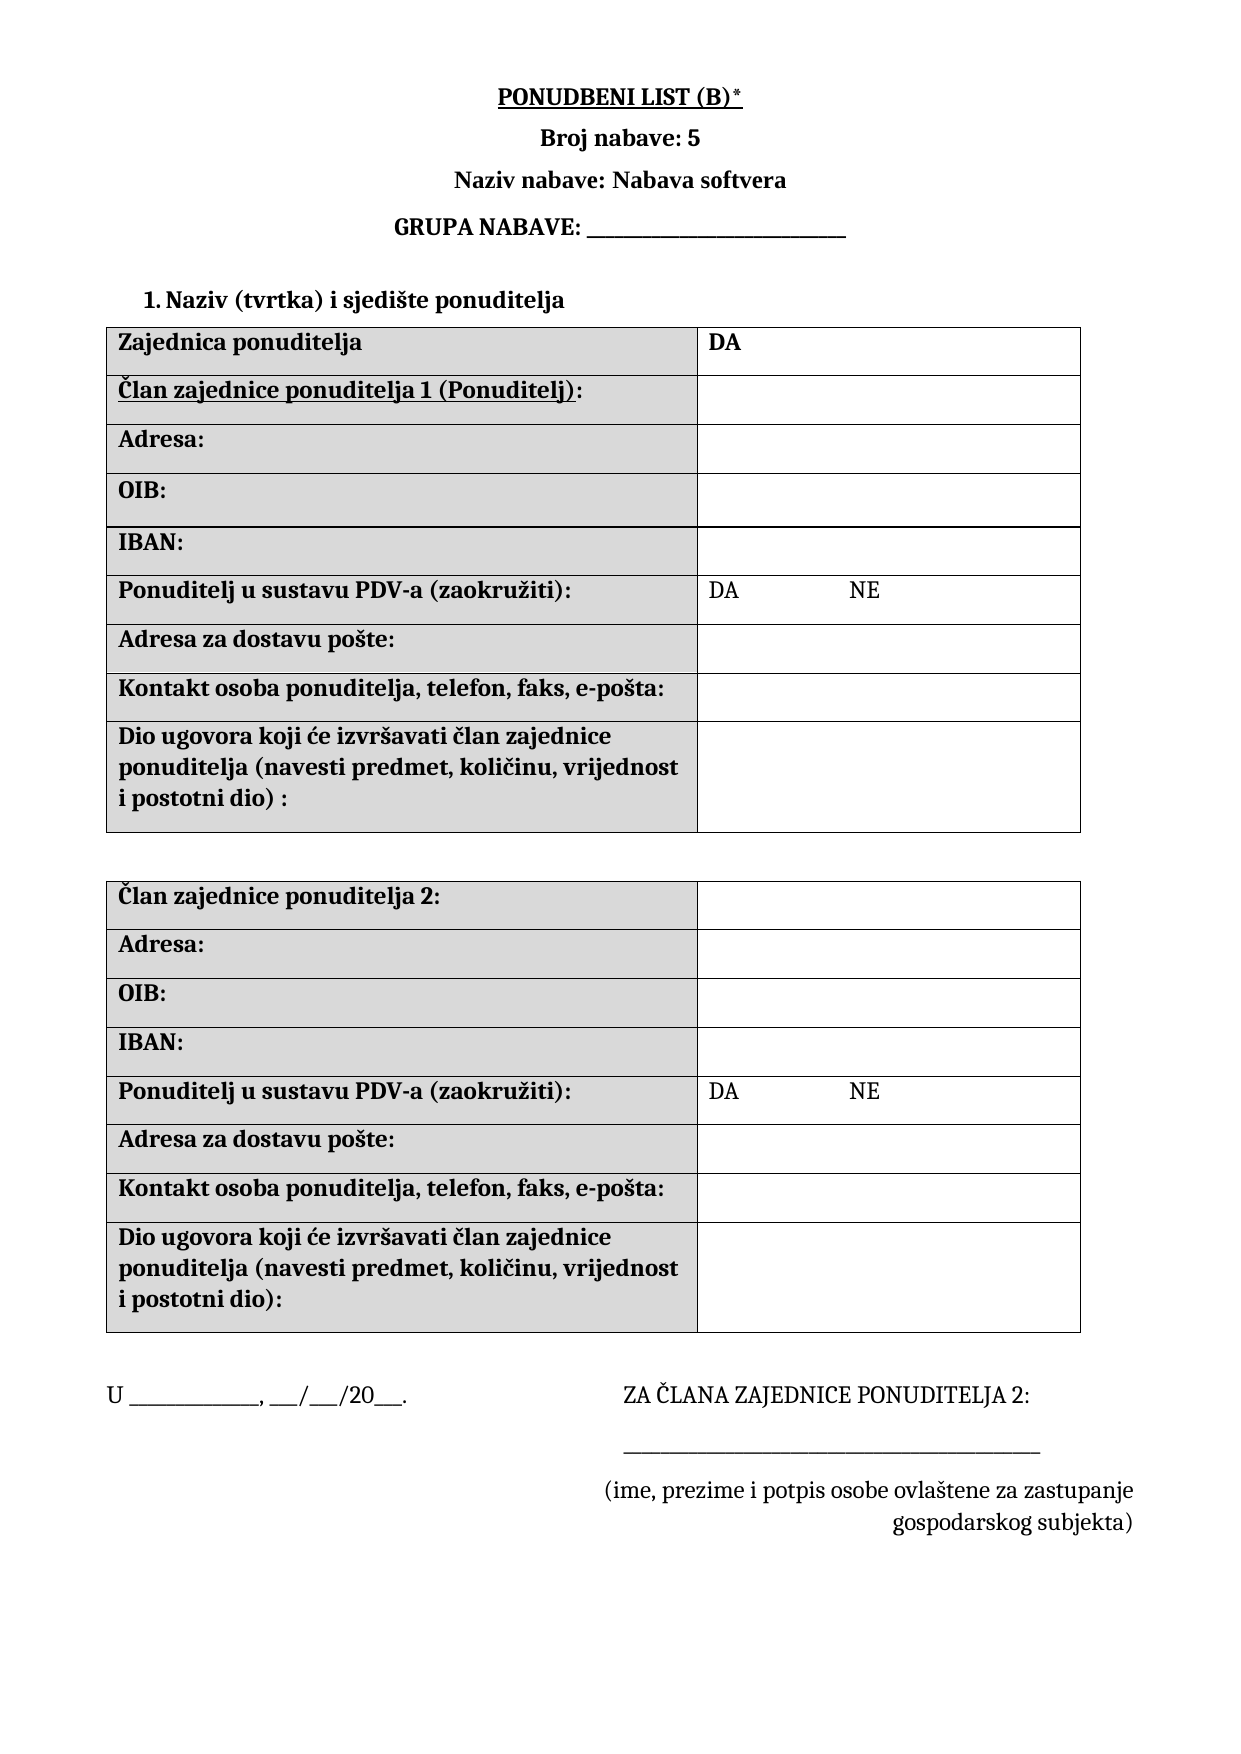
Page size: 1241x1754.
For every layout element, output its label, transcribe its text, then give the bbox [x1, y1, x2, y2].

table_cell OIB: [107, 474, 697, 526]
table_header DA [698, 328, 1080, 375]
text _____________________________________________ [106, 1429, 1134, 1457]
table_cell OIB: [107, 979, 697, 1027]
table_cell [698, 1028, 1080, 1076]
table_cell Adresa za dostavu pošte: [107, 1125, 697, 1173]
table_cell Dio ugovora koji će izvršavati član zajednice ponuditelja (navesti predmet, količinu, vrijednost i postotni dio) : [107, 722, 697, 832]
text (ime, prezime i potpis osobe ovlaštene za zastupanje gospodarskog subjekta) [106, 1476, 1134, 1536]
table_cell [698, 528, 1080, 575]
table_cell [698, 674, 1080, 721]
table_cell [698, 1223, 1080, 1332]
table_cell [698, 474, 1080, 526]
table_cell Adresa za dostavu pošte: [107, 625, 697, 672]
table_cell [698, 1174, 1080, 1222]
table_cell [698, 625, 1080, 672]
table_cell DA NE [698, 1077, 1080, 1124]
table_cell Adresa: [107, 930, 697, 978]
table_cell Adresa: [107, 425, 697, 473]
table_cell Kontakt osoba ponuditelja, telefon, faks, e-pošta: [107, 674, 697, 721]
table_cell [698, 425, 1080, 473]
text PONUDBENI LIST (B)* [106, 83, 1134, 112]
text Naziv nabave: Nabava softvera [106, 166, 1134, 194]
table_cell [698, 979, 1080, 1027]
list Naziv (tvrtka) i sjedište ponuditelja [144, 286, 1134, 314]
table_header Zajednica ponuditelja [107, 328, 697, 375]
table_cell IBAN: [107, 1028, 697, 1076]
text U ______________, ___/___/20___. ZA ČLANA ZAJEDNICE PONUDITELJA 2: [106, 1381, 1134, 1410]
table_cell DA NE [698, 576, 1080, 624]
table_cell [698, 722, 1080, 832]
table_cell Kontakt osoba ponuditelja, telefon, faks, e-pošta: [107, 1174, 697, 1222]
table_cell Ponuditelj u sustavu PDV-a (zaokružiti): [107, 1077, 697, 1124]
table_cell [698, 1125, 1080, 1173]
table_header Član zajednice ponuditelja 2: [107, 882, 697, 929]
text Broj nabave: 5 [106, 124, 1134, 153]
text GRUPA NABAVE: ____________________________ [106, 213, 1134, 242]
table_cell IBAN: [107, 528, 697, 575]
table_cell Dio ugovora koji će izvršavati član zajednice ponuditelja (navesti predmet, količinu, vrijednost i postotni dio): [107, 1223, 697, 1332]
table_header [698, 882, 1080, 929]
table_cell Član zajednice ponuditelja 1 (Ponuditelj): [107, 376, 697, 424]
table_cell Ponuditelj u sustavu PDV-a (zaokružiti): [107, 576, 697, 624]
table_cell [698, 930, 1080, 978]
table_cell [698, 376, 1080, 424]
